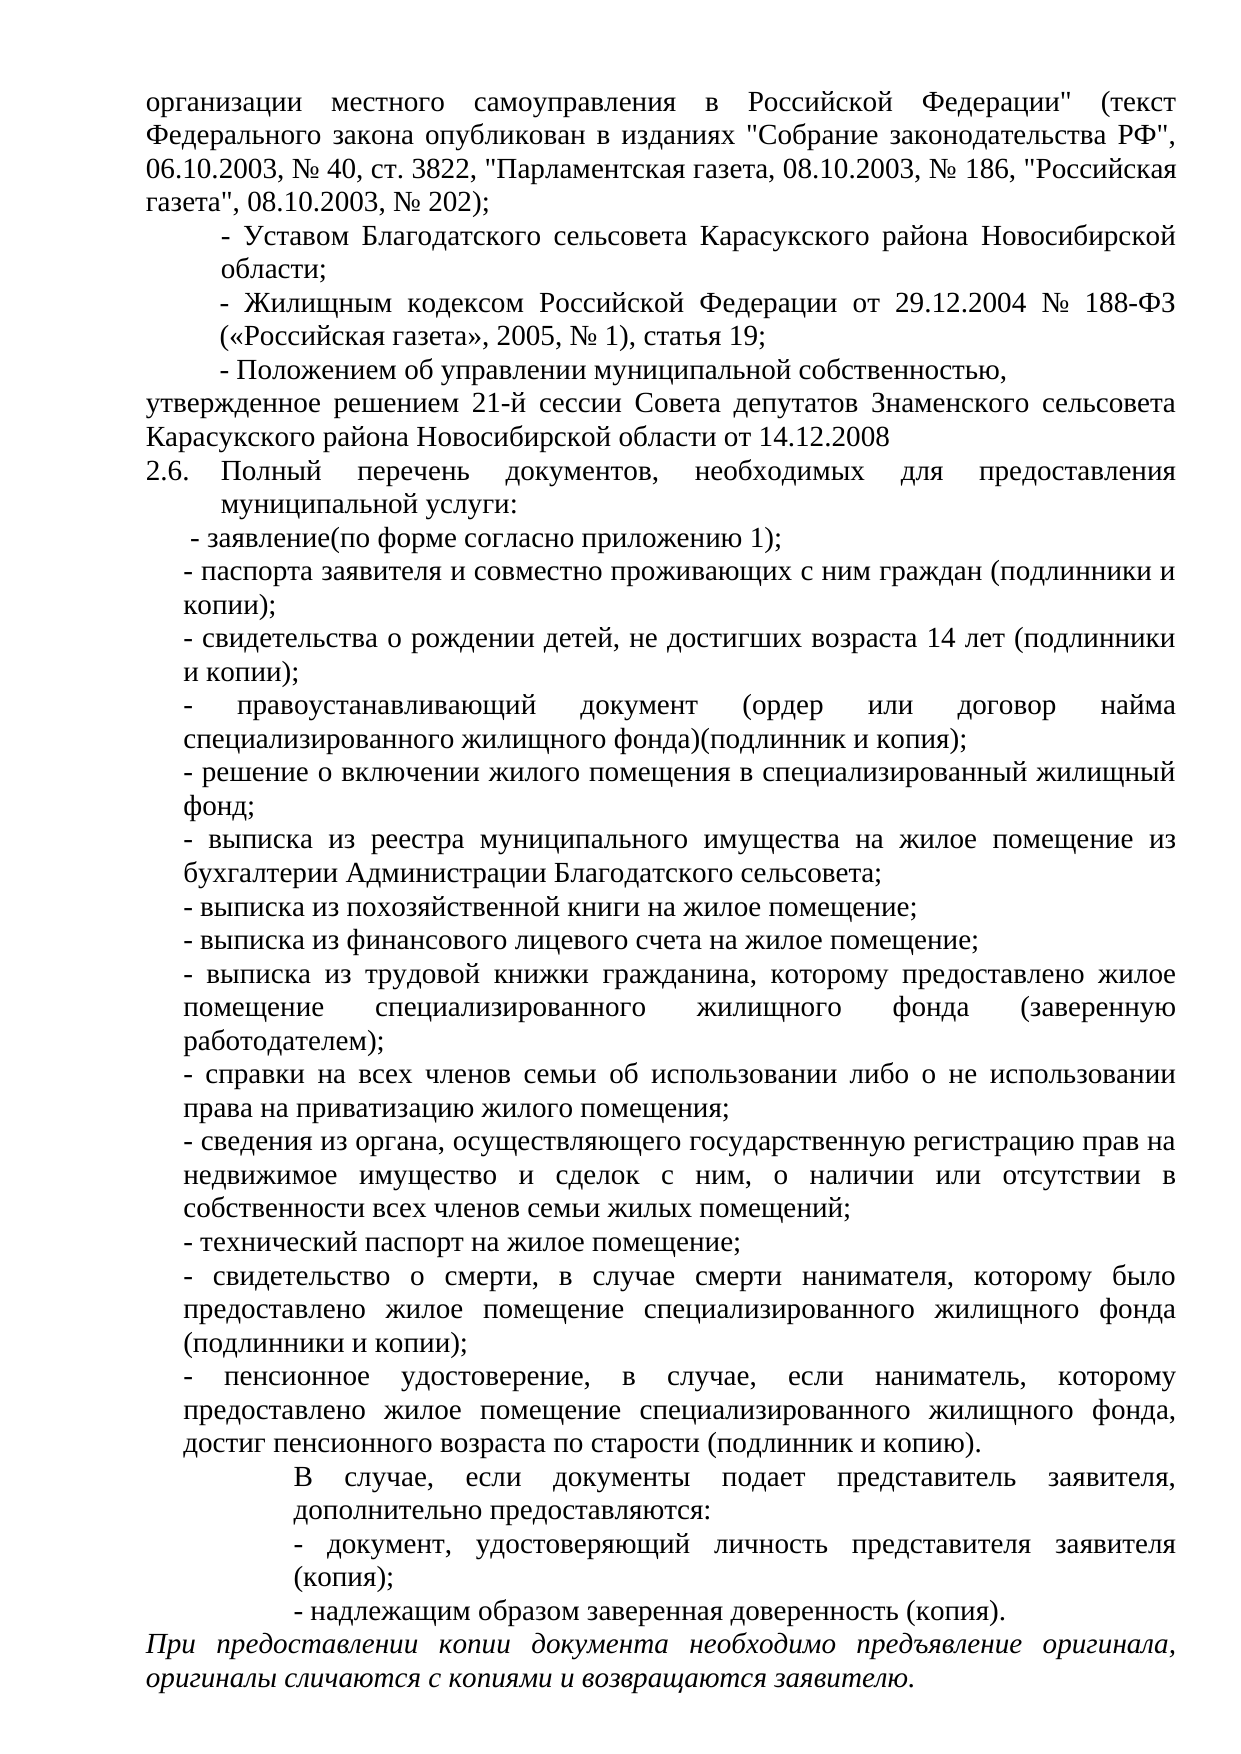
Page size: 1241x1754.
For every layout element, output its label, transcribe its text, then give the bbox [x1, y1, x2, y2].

text При предоставлении копии документа необходимо предъявление оригинала, оригиналы сличаются с копиями и возвращаются заявителю. [146, 1627, 1177, 1694]
text - выписка из похозяйственной книги на жилое помещение; [183, 889, 1177, 922]
text - выписка из финансового лицевого счета на жилое помещение; [183, 922, 1177, 956]
text В случае, если документы подает представитель заявителя, дополнительно предоставляются: [293, 1459, 1177, 1526]
text - справки на всех членов семьи об использовании либо о не использовании права на приватизацию жилого помещения; [183, 1056, 1177, 1123]
text - выписка из трудовой книжки гражданина, которому предоставлено жилое помещение специализированного жилищного фонда (заверенную работодателем); [183, 956, 1177, 1056]
text - Положением об управлении муниципальной собственностью, [219, 352, 1177, 386]
text - Жилищным кодексом Российской Федерации от 29.12.2004 № 188-ФЗ («Российская газета», 2005, № 1), статья 19; [219, 285, 1177, 352]
text - правоустанавливающий документ (ордер или договор найма специализированного жилищного фонда)(подлинник и копия); [183, 687, 1177, 754]
text - сведения из органа, осуществляющего государственную регистрацию прав на недвижимое имущество и сделок с ним, о наличии или отсутствии в собственности всех членов семьи жилых помещений; [183, 1123, 1177, 1224]
list Полный перечень документов, необходимых для предоставления муниципальной услуги: [146, 453, 1177, 520]
text - паспорта заявителя и совместно проживающих с ним граждан (подлинники и копии); [183, 553, 1177, 620]
text - заявление(по форме согласно приложению 1); [146, 520, 1177, 553]
text - пенсионное удостоверение, в случае, если наниматель, которому предоставлено жилое помещение специализированного жилищного фонда, достиг пенсионного возраста по старости (подлинник и копию). [183, 1358, 1177, 1459]
text - Уставом Благодатского сельсовета Карасукского района Новосибирской области; [221, 218, 1177, 285]
text - свидетельство о смерти, в случае смерти нанимателя, которому было предоставлено жилое помещение специализированного жилищного фонда (подлинники и копии); [183, 1258, 1177, 1358]
text утвержденное решением 21-й сессии Совета депутатов Знаменского сельсовета Карасукского района Новосибирской области от 14.12.2008 [146, 386, 1177, 453]
text - технический паспорт на жилое помещение; [183, 1224, 1177, 1258]
text - решение о включении жилого помещения в специализированный жилищный фонд; [183, 754, 1177, 822]
text - выписка из реестра муниципального имущества на жилое помещение из бухгалтерии Администрации Благодатского сельсовета; [183, 822, 1177, 889]
text - свидетельства о рождении детей, не достигших возраста 14 лет (подлинники и копии); [183, 620, 1177, 687]
text - документ, удостоверяющий личность представителя заявителя (копия); [293, 1526, 1177, 1593]
text организации местного самоуправления в Российской Федерации" (текст Федерального закона опубликован в изданиях "Собрание законодательства РФ", 06.10.2003, № 40, ст. 3822, "Парламентская газета, 08.10.2003, № 186, "Российская газета", 08.10.2003, № 202); [146, 84, 1177, 218]
text - надлежащим образом заверенная доверенность (копия). [293, 1593, 1177, 1627]
